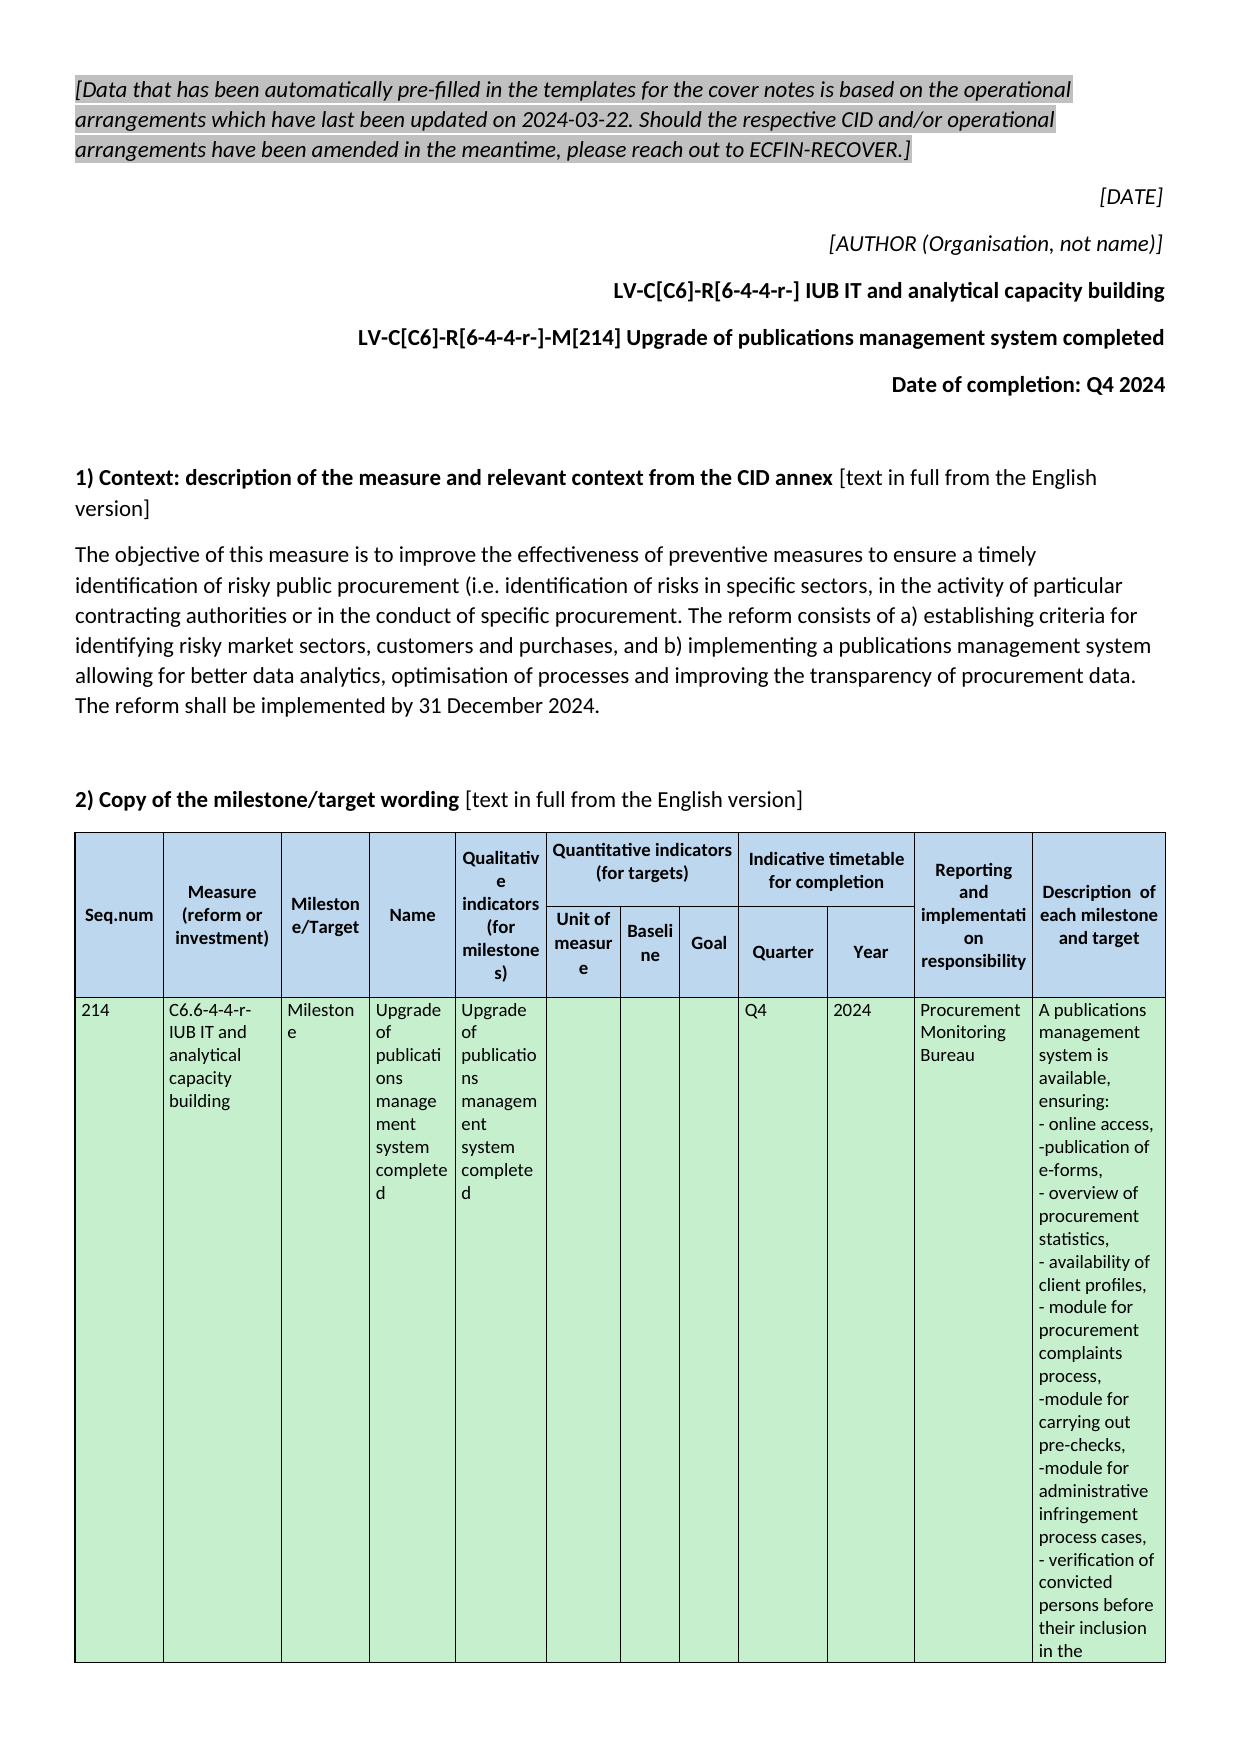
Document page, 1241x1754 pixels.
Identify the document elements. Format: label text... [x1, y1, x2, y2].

table_header Reporting and implementation responsibility [915, 833, 1032, 997]
table_cell Baseline [621, 907, 679, 997]
table_header Indicative timetable for completion [739, 833, 914, 906]
text 2) Copy of the milestone/target wording [text in full from the English version] [75, 785, 1165, 813]
table_cell Procurement Monitoring Bureau [915, 998, 1032, 1662]
table_cell Year [828, 907, 914, 997]
text 1) Context: description of the measure and relevant context from the CID annex [text in full from the English version] [75, 463, 1165, 522]
text The objective of this measure is to improve the effectiveness of preventive measures to ensure a timely identification of risky public procurement (i.e. identification of risks in specific sectors, in the activity of particular contracting authorities or in the conduct of specific procurement. The reform consists of a) establishing criteria for identifying risky market sectors, customers and purchases, and b) implementing a publications management system allowing for better data analytics, optimisation of processes and improving the transparency of procurement data. The reform shall be implemented by 31 December 2024. [75, 541, 1165, 720]
table_cell Unit of measure [547, 907, 620, 997]
table_header Measure (reform or investment) [164, 833, 281, 997]
table_header Description of each milestone and target [1033, 833, 1165, 997]
table_cell Milestone [282, 998, 369, 1662]
table_cell [547, 998, 620, 1662]
table_header Milestone/Target [282, 833, 369, 997]
table_cell [621, 998, 679, 1662]
table_cell Quarter [739, 907, 827, 997]
table_cell Upgrade of publications management system completed [456, 998, 546, 1662]
table_header Qualitative indicators (for milestones) [456, 833, 546, 997]
table_cell Goal [680, 907, 738, 997]
table_cell 2024 [828, 998, 914, 1662]
text Date of completion: Q4 2024 [75, 370, 1165, 398]
text [AUTHOR (Organisation, not name)] [75, 229, 1165, 257]
table_cell Upgrade of publications management system completed [370, 998, 455, 1662]
table_header Seq.num [76, 833, 163, 997]
table_cell Q4 [739, 998, 827, 1662]
text LV-C[C6]-R[6-4-4-r-]-M[214] Upgrade of publications management system completed [75, 323, 1165, 351]
table_cell 214 [76, 998, 163, 1662]
table_header Quantitative indicators (for targets) [547, 833, 738, 906]
text [Data that has been automatically pre-filled in the templates for the cover notes is based on the operational arrangements which have last been updated on 2024-03-22. Should the respective CID and/or operational arrangements have been amended in the meantime, please reach out to ECFIN-RECOVER.] [75, 75, 1165, 163]
table_header Name [370, 833, 455, 997]
table_cell [680, 998, 738, 1662]
text LV-C[C6]-R[6-4-4-r-] IUB IT and analytical capacity building [75, 276, 1165, 304]
text [DATE] [75, 182, 1165, 210]
table_cell C6.6-4-4-r- IUB IT and analytical capacity building [164, 998, 281, 1662]
